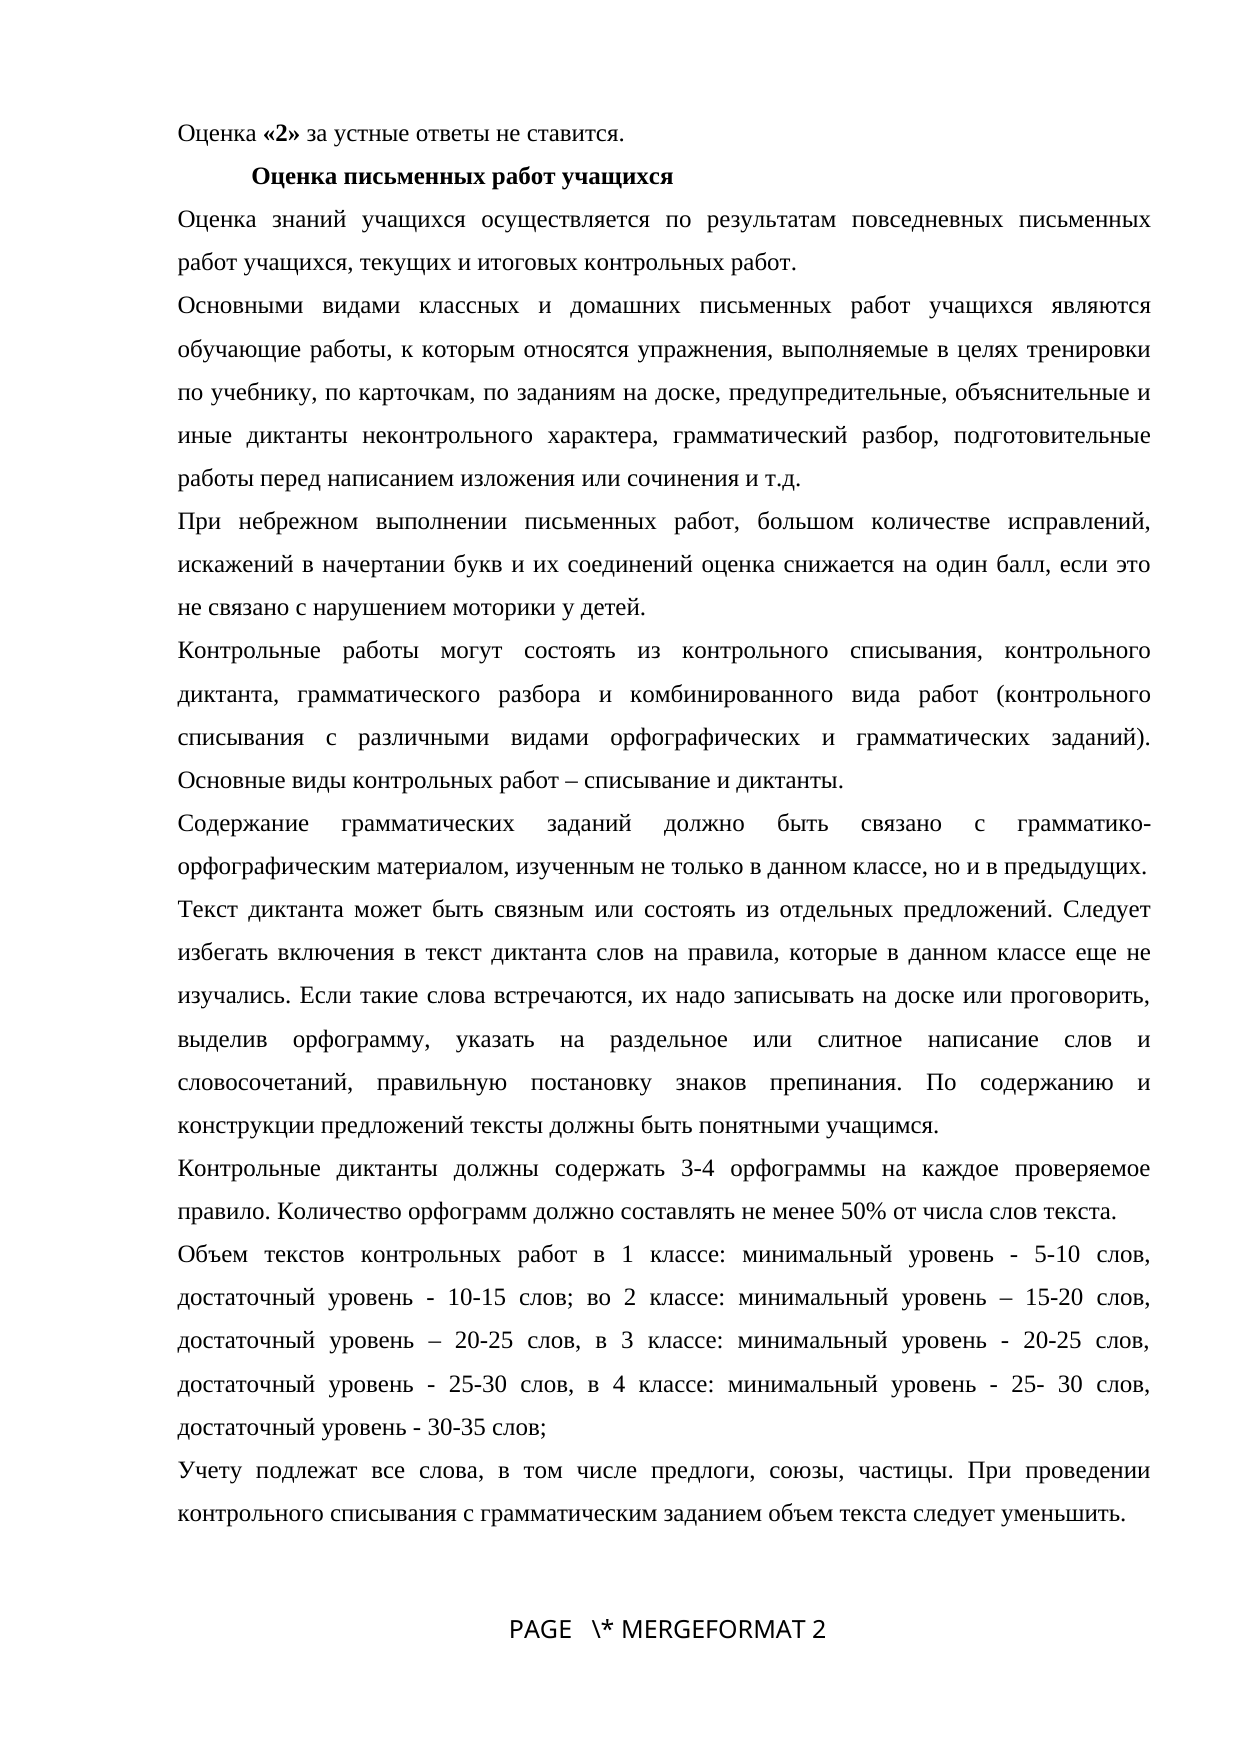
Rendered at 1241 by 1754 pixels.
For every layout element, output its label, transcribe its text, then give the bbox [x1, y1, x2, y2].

text Оценка «2» за устные ответы не ставится. [177, 118, 1152, 147]
text При небрежном выполнении письменных работ, большом количестве исправлений, искажений в начертании букв и их соединений оценка снижается на один балл, если это не связано с нарушением моторики у детей. [177, 506, 1152, 621]
text Контрольные диктанты должны содержать 3-4 орфограммы на каждое проверяемое правило. Количество орфограмм должно составлять не менее 50% от числа слов текста. [177, 1153, 1152, 1225]
text Оценка знаний учащихся осуществляется по результатам повседневных письменных работ учащихся, текущих и итоговых контрольных работ. [177, 204, 1152, 276]
text Содержание грамматических заданий должно быть связано с грамматико-орфографическим материалом, изученным не только в данном классе, но и в предыдущих. [177, 808, 1152, 880]
text Оценка письменных работ учащихся [177, 161, 1152, 190]
text Текст диктанта может быть связным или состоять из отдельных предложений. Следует избегать включения в текст диктанта слов на правила, которые в данном классе еще не изучались. Если такие слова встречаются, их надо записывать на доске или проговорить, выделив орфограмму, указать на раздельное или слитное написание слов и словосочетаний, правильную постановку знаков препинания. По содержанию и конструкции предложений тексты должны быть понятными учащимся. [177, 894, 1152, 1139]
text Учету подлежат все слова, в том числе предлоги, союзы, частицы. При проведении контрольного списывания с грамматическим заданием объем текста следует уменьшить. [177, 1455, 1152, 1527]
text Объем текстов контрольных работ в 1 классе: минимальный уровень - 5-10 слов, достаточный уровень - 10-15 слов; во 2 классе: минимальный уровень – 15-20 слов, достаточный уровень – 20-25 слов, в 3 классе: минимальный уровень - 20-25 слов, достаточный уровень - 25-30 слов, в 4 классе: минимальный уровень - 25- 30 слов, достаточный уровень - 30-35 слов; [177, 1239, 1152, 1441]
text Контрольные работы могут состоять из контрольного списывания, контрольного диктанта, грамматического разбора и комбинированного вида работ (контрольного списывания с различными видами орфографических и грамматических заданий). Основные виды контрольных работ – списывание и диктанты. [177, 636, 1152, 794]
text Основными видами классных и домашних письменных работ учащихся являются обучающие работы, к которым относятся упражнения, выполняемые в целях тренировки по учебнику, по карточкам, по заданиям на доске, предупредительные, объяснительные и иные диктанты неконтрольного характера, грамматический разбор, подготовительные работы перед написанием изложения или сочинения и т.д. [177, 291, 1152, 492]
